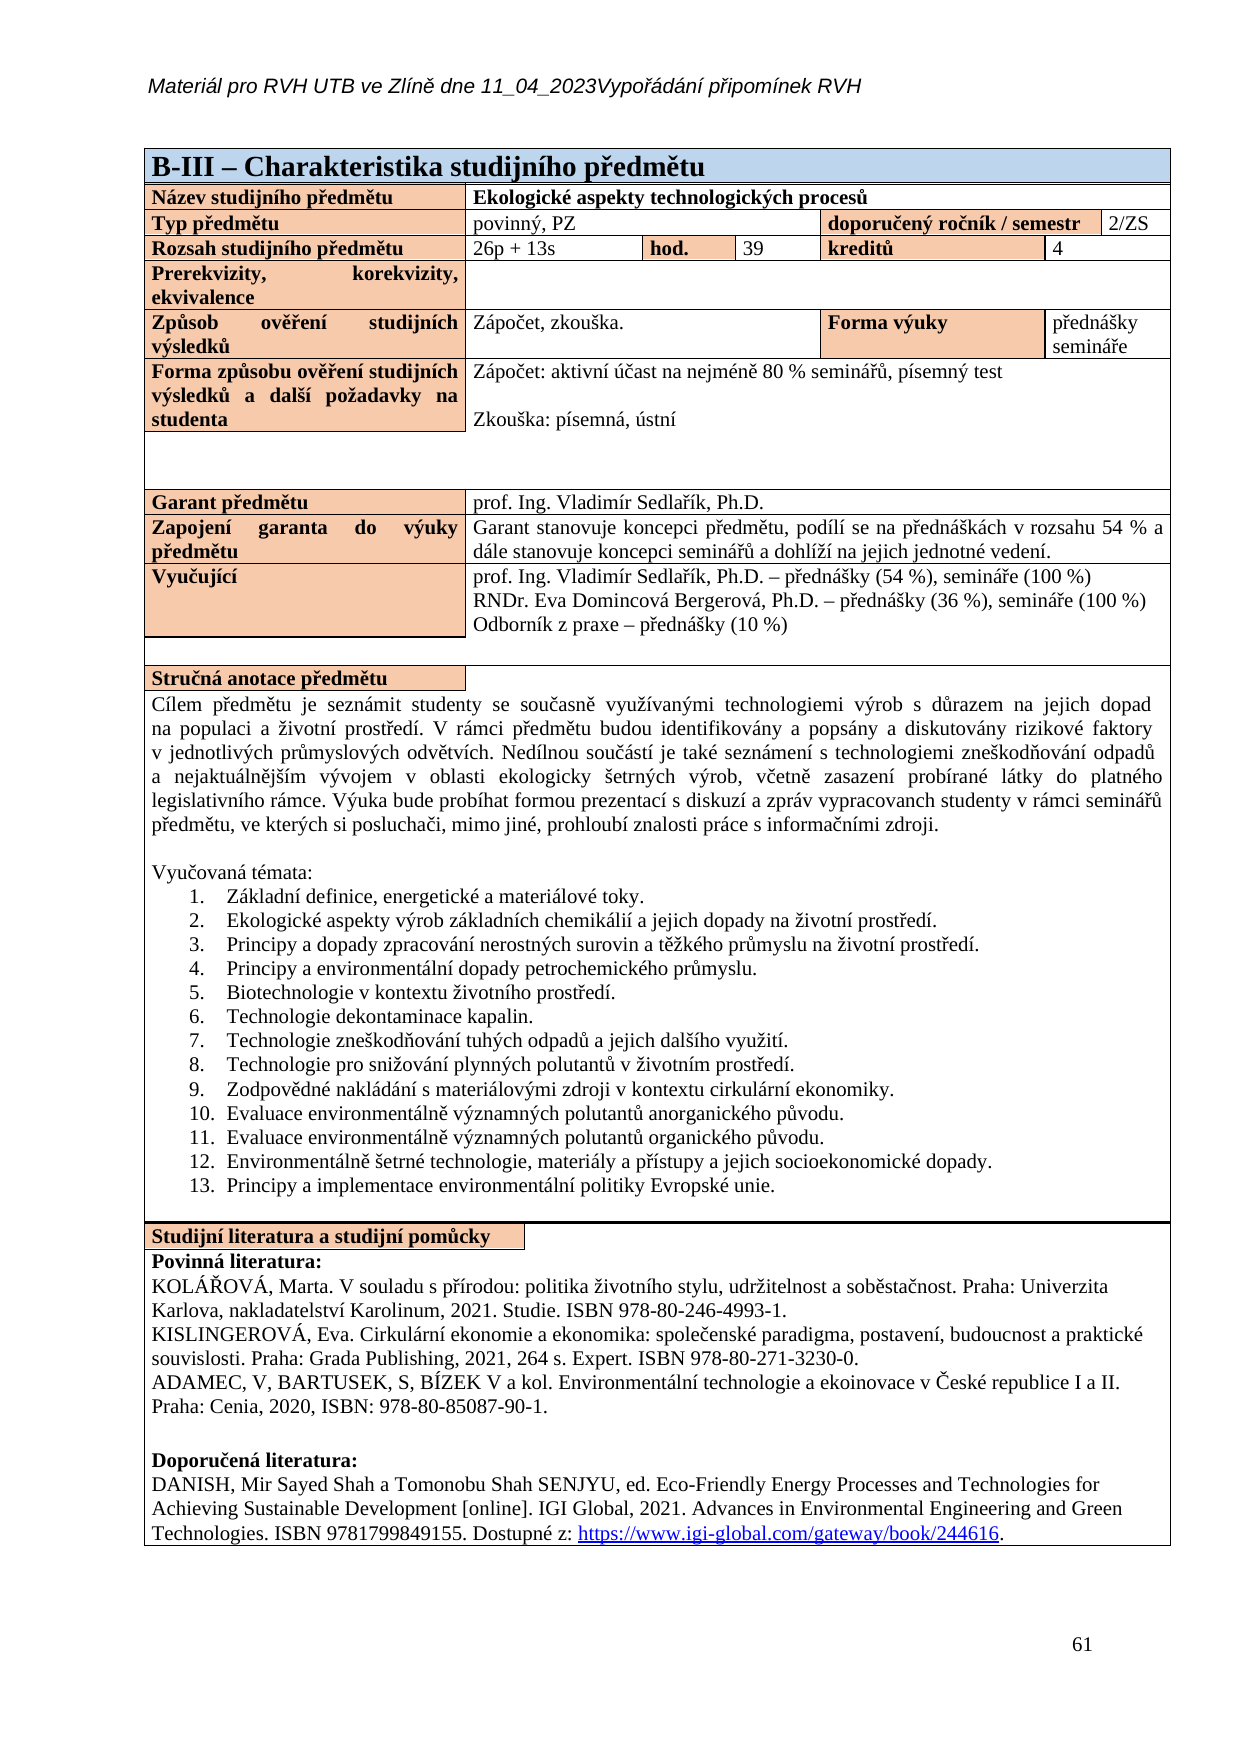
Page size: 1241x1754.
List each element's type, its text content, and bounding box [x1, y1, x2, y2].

table_cell [145, 636, 1170, 665]
table_cell hod. [643, 236, 735, 259]
table_cell Forma způsobu ověření studijních výsledků a další požadavky na studenta [145, 359, 465, 431]
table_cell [145, 1249, 1170, 1544]
table_cell Zapojení garanta do výuky předmětu [145, 515, 465, 563]
table_cell prof. Ing. Vladimír Sedlařík, Ph.D. [466, 490, 1170, 514]
table_cell Typ předmětu [145, 210, 465, 234]
table_cell Způsob ověření studijních výsledků [145, 310, 465, 358]
table_cell Zápočet, zkouška. [466, 310, 820, 358]
table_cell [525, 1224, 1170, 1248]
table_cell kreditů [821, 236, 1044, 259]
table_cell Vyučující [145, 564, 465, 636]
table_cell Garant předmětu [145, 490, 465, 514]
table_cell přednášky semináře [1046, 310, 1170, 358]
table_cell prof. Ing. Vladimír Sedlařík, Ph.D. – přednášky (54 %), semináře (100 %) RNDr. Eva Domincová Bergerová, Ph.D. – přednášky (36 %), semináře (100 %) Odborník z praxe – přednášky (10 %) [466, 564, 1170, 636]
table_cell [466, 666, 1170, 690]
table_cell Název studijního předmětu [145, 185, 465, 209]
table_cell Studijní literatura a studijní pomůcky [145, 1224, 524, 1248]
table_cell doporučený ročník / semestr [821, 210, 1101, 234]
table_cell 39 [736, 236, 820, 259]
table_cell [145, 431, 1170, 489]
table_cell Prerekvizity, korekvizity, ekvivalence [145, 261, 465, 309]
table_cell Stručná anotace předmětu [145, 666, 465, 690]
table_cell Zápočet: aktivní účast na nejméně 80 % seminářů, písemný test Zkouška: písemná, ústní [466, 359, 1170, 431]
table_cell povinný, PZ [466, 210, 820, 234]
table_cell [466, 261, 1170, 309]
table_cell 2/ZS [1102, 210, 1170, 234]
table_cell Ekologické aspekty technologických procesů [466, 185, 1170, 209]
table_cell 26p + 13s [466, 236, 642, 259]
table_cell Cílem předmětu je seznámit studenty se současně využívanými technologiemi výrob s důrazem na jejich dopad na populaci a životní prostředí. V rámci předmětu budou identifikovány a popsány a diskutovány rizikové faktory v jednotlivých průmyslových odvětvích. Nedílnou součástí je také seznámení s technologiemi zneškodňování odpadů a nejaktuálnějším vývojem v oblasti ekologicky šetrných výrob, včetně zasazení probírané látky do platného legislativního rámce. Výuka bude probíhat formou prezentací s diskuzí a zpráv vypracovanch studenty v rámci seminářů předmětu, ve kterých si posluchači, mimo jiné, prohloubí znalosti práce s informačními zdroji. Vyučovaná témata: Základní definice, energetické a materiálové toky. Ekologické aspekty výrob základních chemikálií a jejich dopady na životní prostředí. Principy a dopady zpracování nerostných surovin a těžkého průmyslu na životní prostředí. Principy a environmentální dopady petrochemického průmyslu. Biotechnologie v kontextu životního prostředí. Technologie dekontaminace kapalin. Technologie zneškodňování tuhých odpadů a jejich dalšího využití. Technologie pro snižování plynných polutantů v životním prostředí. Zodpovědné nakládání s materiálovými zdroji v kontextu cirkulární ekonomiky. Evaluace environmentálně významných polutantů anorganického původu. Evaluace environmentálně významných polutantů organického původu. Environmentálně šetrné technologie, materiály a přístupy a jejich socioekonomické dopady. Principy a implementace environmentální politiky Evropské unie. [145, 690, 1170, 1221]
table_cell Rozsah studijního předmětu [145, 236, 465, 259]
table_cell 4 [1046, 236, 1170, 259]
table_header B-III – Charakteristika studijního předmětu [145, 149, 1170, 182]
table_cell Garant stanovuje koncepci předmětu, podílí se na přednáškách v rozsahu 54 % a dále stanovuje koncepci seminářů a dohlíží na jejich jednotné vedení. [466, 515, 1170, 563]
table_cell Forma výuky [821, 310, 1044, 358]
